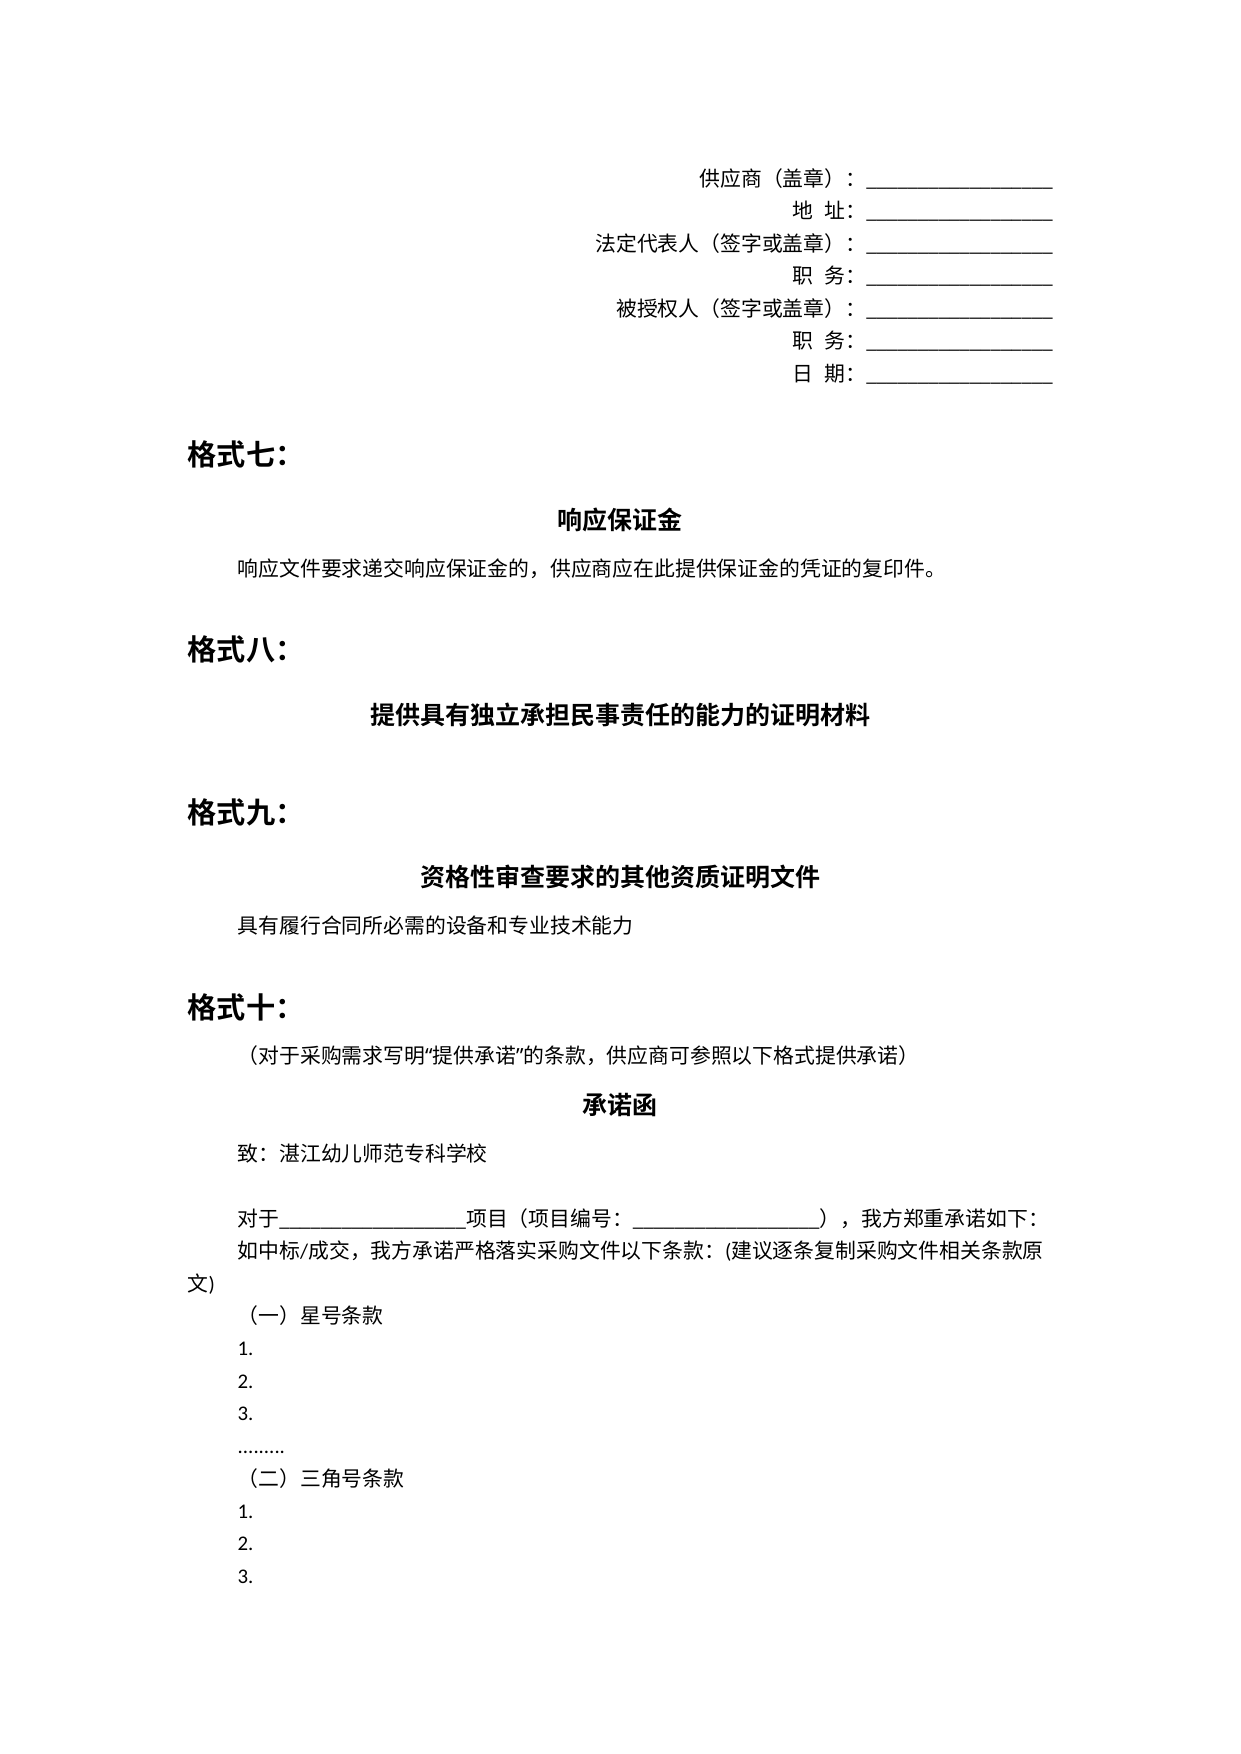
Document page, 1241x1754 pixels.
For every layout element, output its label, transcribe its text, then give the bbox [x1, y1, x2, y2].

text 响应保证金 [187, 487, 1053, 552]
text 1. [187, 1332, 1053, 1364]
text 地 址：__________________ [187, 194, 1053, 227]
text 格式七： [187, 422, 1053, 487]
text （对于采购需求写明“提供承诺”的条款，供应商可参照以下格式提供承诺） [187, 1039, 1053, 1072]
text 具有履行合同所必需的设备和专业技术能力 [187, 909, 1053, 942]
text （二）三角号条款 [187, 1462, 1053, 1494]
text 承诺函 [187, 1072, 1053, 1137]
text 如中标/成交，我方承诺严格落实采购文件以下条款：(建议逐条复制采购文件相关条款原文) [187, 1234, 1053, 1299]
text 格式九： [187, 779, 1053, 844]
text 对于__________________项目（项目编号：__________________），我方郑重承诺如下： [187, 1202, 1053, 1234]
text （一）星号条款 [187, 1299, 1053, 1332]
text 3. [187, 1559, 1053, 1592]
text 致：湛江幼儿师范专科学校 [187, 1137, 1053, 1202]
text 法定代表人（签字或盖章）：__________________ [187, 227, 1053, 259]
text 2. [187, 1527, 1053, 1559]
text 3. [187, 1397, 1053, 1429]
text ......... [187, 1429, 1053, 1462]
text 提供具有独立承担民事责任的能力的证明材料 [187, 682, 1053, 747]
text 响应文件要求递交响应保证金的，供应商应在此提供保证金的凭证的复印件。 [187, 552, 1053, 584]
text 职 务：__________________ [187, 259, 1053, 292]
text 格式十： [187, 974, 1053, 1039]
text 2. [187, 1364, 1053, 1397]
text 供应商（盖章）：__________________ [187, 162, 1053, 194]
text 被授权人（签字或盖章）：__________________ [187, 292, 1053, 324]
text 职 务：__________________ [187, 324, 1053, 357]
text 资格性审查要求的其他资质证明文件 [187, 844, 1053, 909]
text 1. [187, 1494, 1053, 1527]
text 格式八： [187, 617, 1053, 682]
text 日 期：__________________ [187, 357, 1053, 389]
